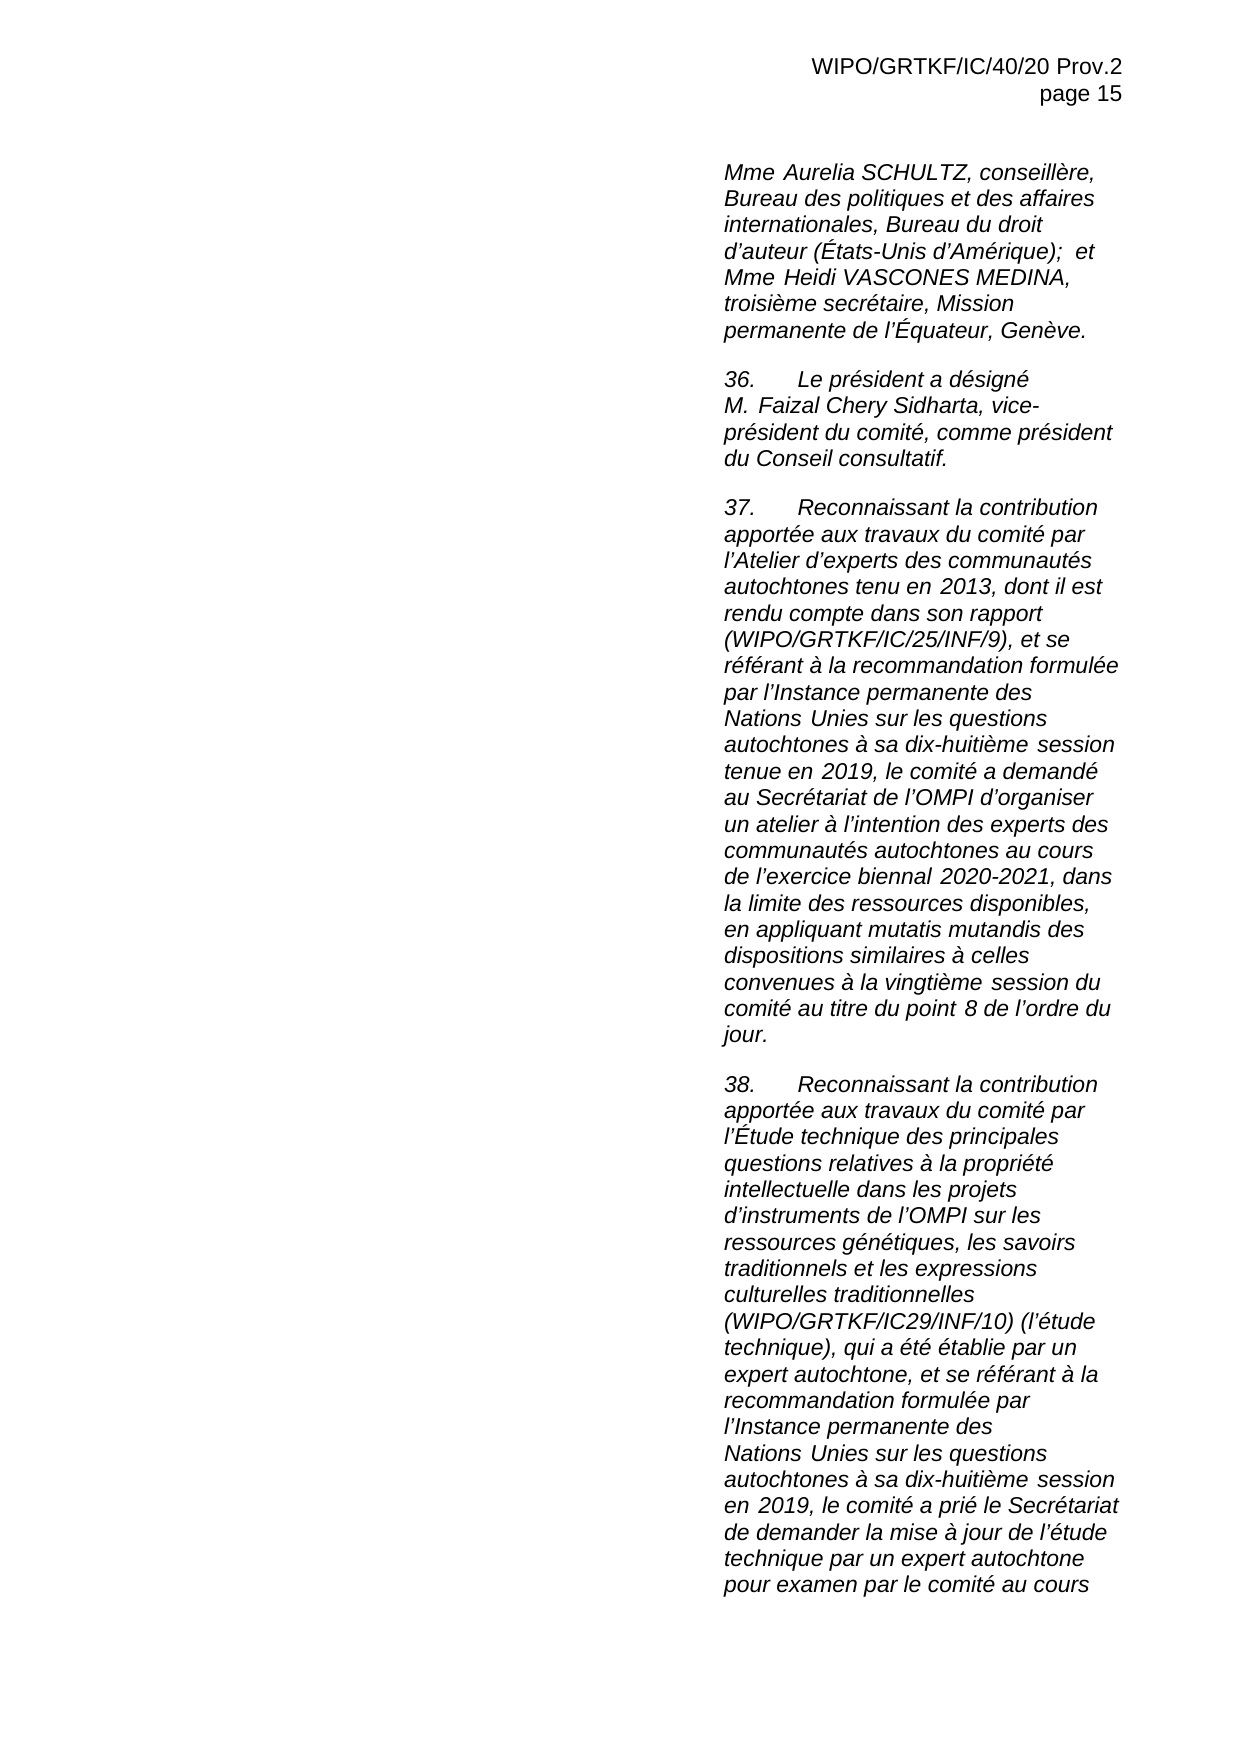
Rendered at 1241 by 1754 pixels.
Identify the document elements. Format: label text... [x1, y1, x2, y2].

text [724, 158, 1122, 343]
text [724, 1071, 1122, 1598]
text Le président a désigné M. Faizal Chery Sidharta, vice-président du comité, comme président du Conseil consultatif. [724, 366, 1122, 471]
text Reconnaissant la contribution apportée aux travaux du comité par l’Atelier d’experts des communautés autochtones tenu en 2013, dont il est rendu compte dans son rapport (WIPO/GRTKF/IC/25/INF/9), et se référant à la recommandation formulée par l’Instance permanente des Nations Unies sur les questions autochtones à sa dix-huitième session tenue en 2019, le comité a demandé au Secrétariat de l’OMPI d’organiser un atelier à l’intention des experts des communautés autochtones au cours de l’exercice biennal 2020-2021, dans la limite des ressources disponibles, en appliquant mutatis mutandis des dispositions similaires à celles convenues à la vingtième session du comité au titre du point 8 de l’ordre du jour. [724, 494, 1122, 1048]
